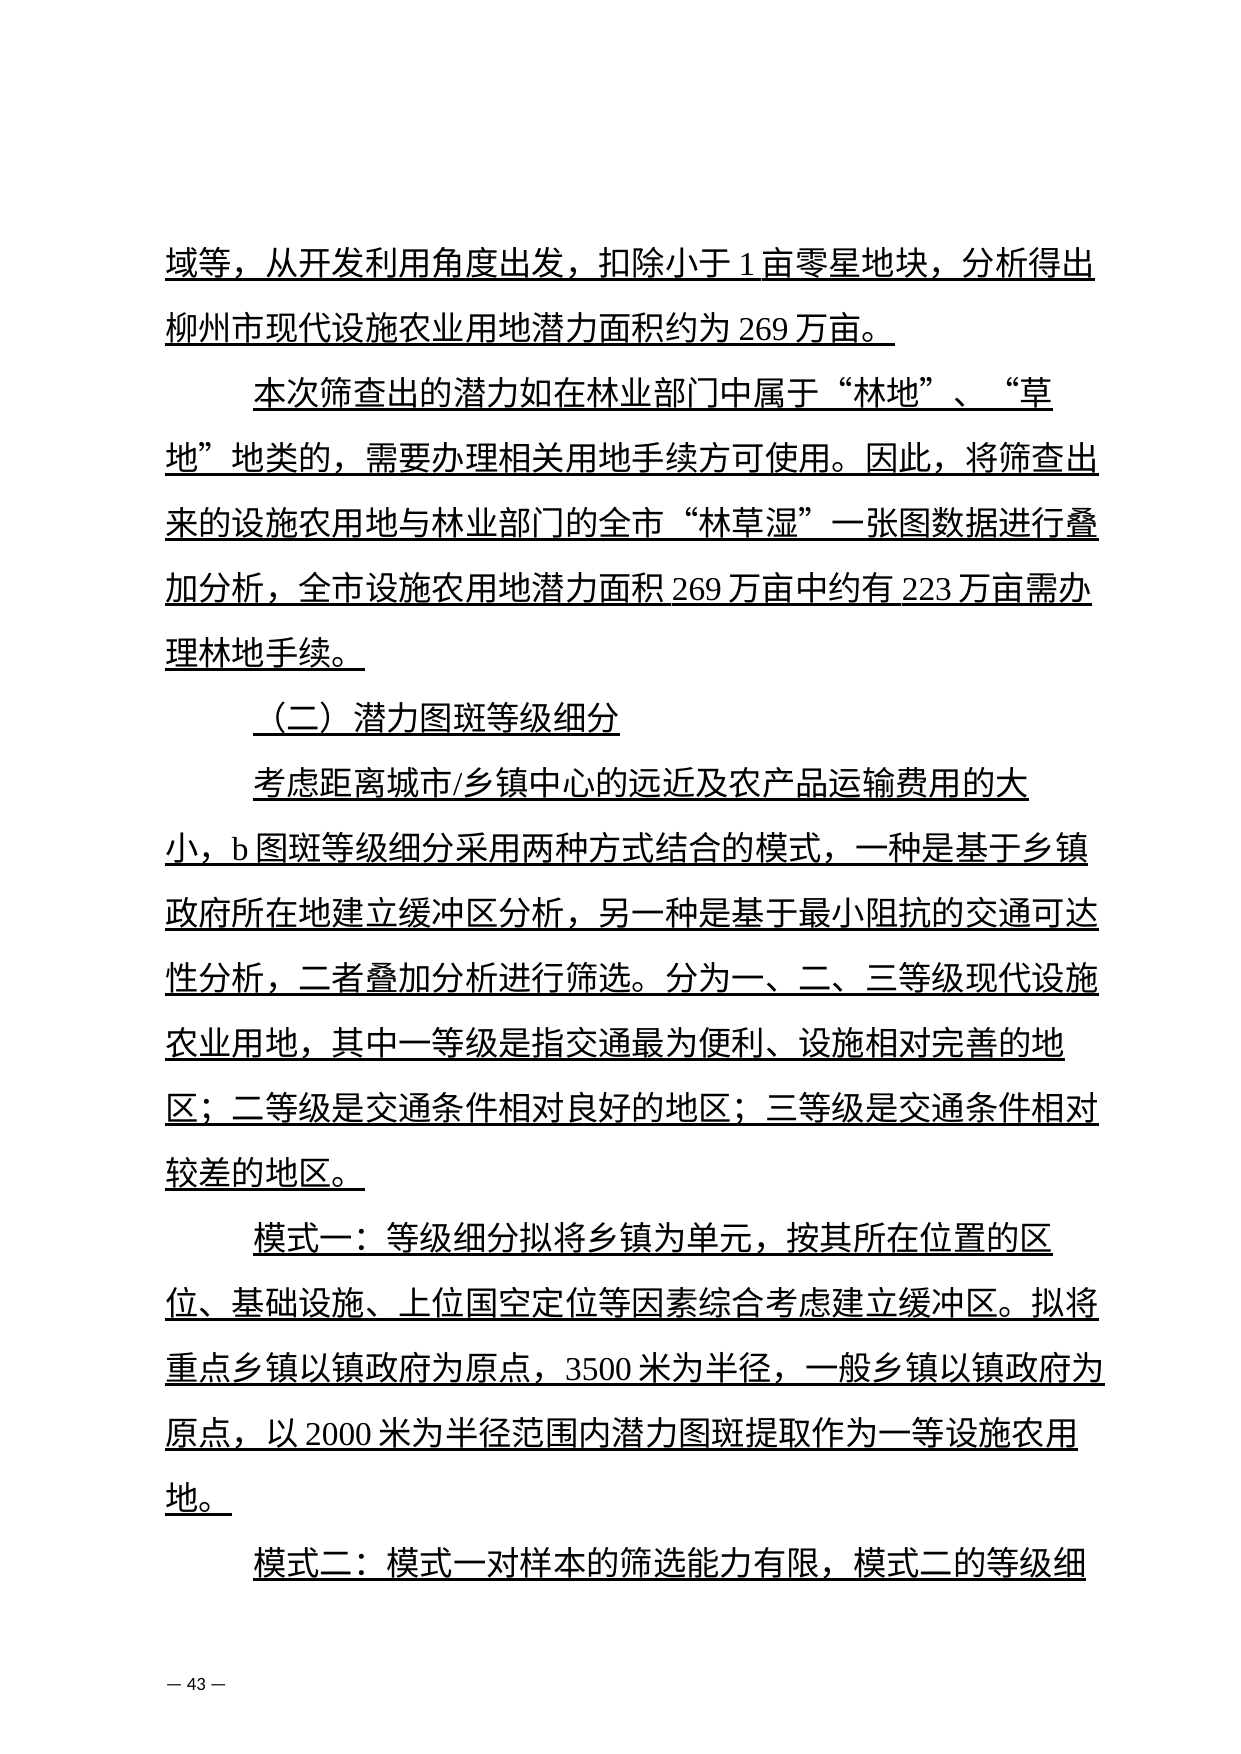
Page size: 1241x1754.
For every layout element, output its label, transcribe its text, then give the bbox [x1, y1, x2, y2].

text 考虑距离城市/乡镇中心的远近及农产品运输费用的大小，b图斑等级细分采用两种方式结合的模式，一种是基于乡镇政府所在地建立缓冲区分析，另一种是基于最小阻抗的交通可达性分析，二者叠加分析进行筛选。分为一、二、三等级现代设施农业用地，其中一等级是指交通最为便利、设施相对完善的地区；二等级是交通条件相对良好的地区；三等级是交通条件相对较差的地区。 [165, 749, 1107, 1204]
text 模式一：等级细分拟将乡镇为单元，按其所在位置的区位、基础设施、上位国空定位等因素综合考虑建立缓冲区。拟将重点乡镇以镇政府为原点，3500米为半径，一般乡镇以镇政府为原点，以2000米为半径范围内潜力图斑提取作为一等设施农用地。 [165, 1204, 1107, 1529]
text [165, 229, 1107, 359]
subtitle （二）潜力图斑等级细分 [165, 684, 1107, 749]
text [165, 1529, 1107, 1594]
text 本次筛查出的潜力如在林业部门中属于“林地”、“草地”地类的，需要办理相关用地手续方可使用。因此，将筛查出来的设施农用地与林业部门的全市“林草湿”一张图数据进行叠加分析，全市设施农用地潜力面积269万亩中约有223万亩需办理林地手续。 [165, 359, 1107, 684]
